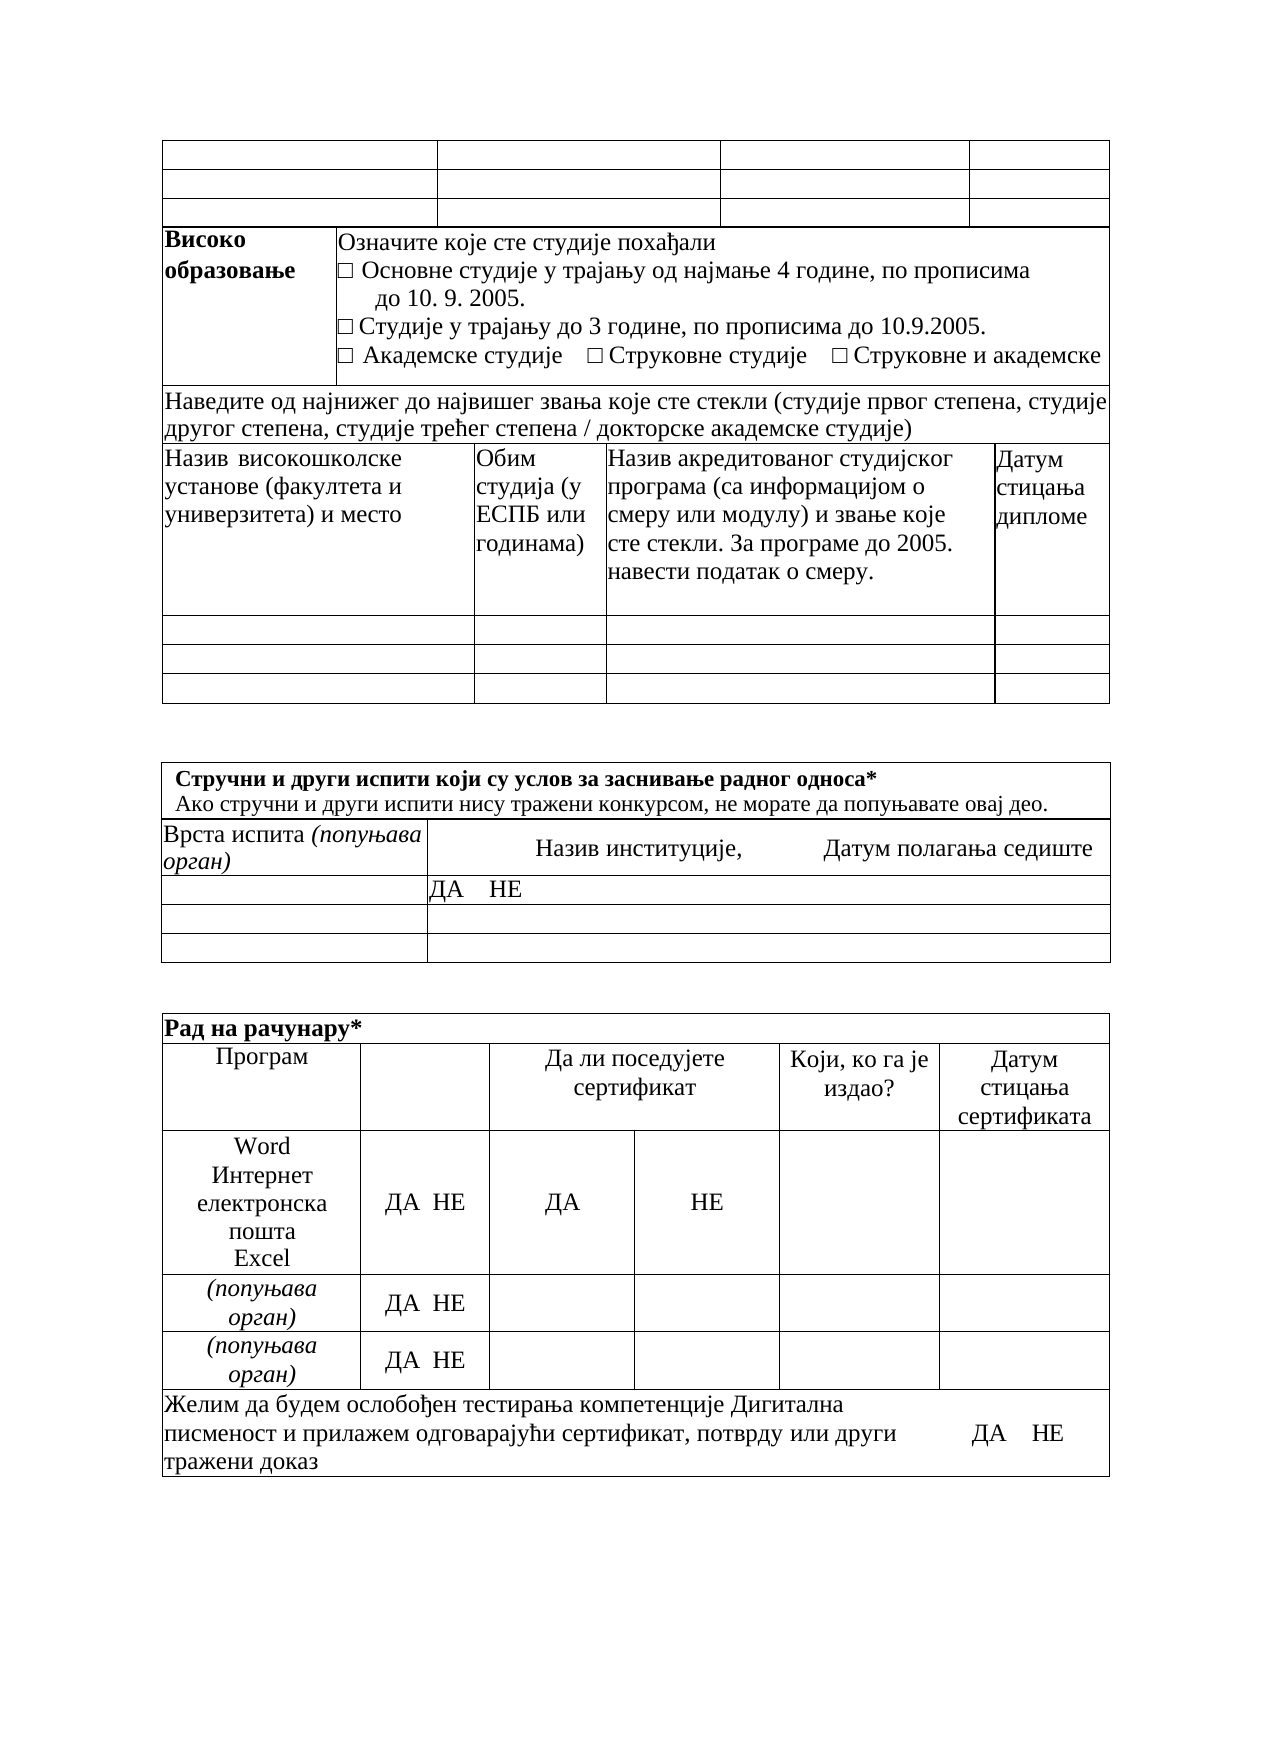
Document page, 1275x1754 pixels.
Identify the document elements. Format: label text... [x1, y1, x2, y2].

table_cell Обим студија (у ЕСПБ или годинама) [475, 444, 606, 615]
table_cell [163, 645, 474, 672]
table_cell ДА НЕ [361, 1332, 489, 1389]
table_cell [970, 170, 1109, 198]
table_cell [635, 1332, 779, 1389]
table_cell Програм [163, 1044, 360, 1130]
table_cell [438, 170, 720, 198]
table_cell [996, 674, 1109, 702]
table_header [721, 141, 969, 169]
table_cell Врста испита (попуњава орган) [162, 820, 427, 875]
table_cell Назив акредитованог студијског програма (са информацијом о смеру или модулу) и звање које сте стекли. За програме до 2005. навести податак о смеру. [607, 444, 994, 615]
table_cell [940, 1332, 1109, 1389]
table_cell (попуњава орган) [163, 1332, 360, 1389]
table_cell НЕ [635, 1131, 779, 1274]
table_cell Да ли поседујете сертификат [490, 1044, 779, 1130]
table_cell [490, 1332, 634, 1389]
table_cell ДА НЕ [361, 1275, 489, 1331]
table_cell (попуњава орган) [163, 1275, 360, 1331]
table_cell Који, ко га је издао? [780, 1044, 939, 1130]
table_cell [163, 616, 474, 644]
table_cell [940, 1275, 1109, 1331]
table_cell Желим да будем ослобођен тестирања компетенције Дигитална писменост и прилажем одговарајући сертификат, потврду или други ДА НЕ тражени доказ [163, 1390, 1109, 1476]
table_cell Означите које сте студије похађали Основне студије у трајању од најмање 4 године, по прописима до 10. 9. 2005. Студије у трајању до 3 године, по прописима до 10.9.2005. Академске студије □ Струковне студије □ Струковне и академске [337, 228, 1109, 385]
table_cell Word Интернет електронска пошта Excel [163, 1131, 360, 1274]
table_header Рад на рачунару* [163, 1014, 1109, 1043]
table_cell [780, 1131, 939, 1274]
table_cell [162, 905, 427, 933]
table_cell [163, 170, 437, 198]
table_cell Назив институције, Датум полагања седиште [428, 820, 1110, 875]
table_cell [475, 645, 606, 672]
table_cell [940, 1131, 1109, 1274]
table_cell [361, 1044, 489, 1130]
table_cell [162, 876, 427, 904]
table_cell [475, 674, 606, 702]
table_cell [721, 170, 969, 198]
table_cell [607, 674, 994, 702]
table_cell [163, 199, 437, 226]
table_cell ДА [490, 1131, 634, 1274]
table_cell [996, 645, 1109, 672]
table_cell [635, 1275, 779, 1331]
table_cell [780, 1275, 939, 1331]
table_cell ДА НЕ [361, 1131, 489, 1274]
table_cell [490, 1275, 634, 1331]
table_cell Високо образовање [163, 228, 336, 385]
table_cell [996, 616, 1109, 644]
table_cell [163, 674, 474, 702]
table_cell [428, 905, 1110, 933]
table_cell [721, 199, 969, 226]
table_cell Датум стицања дипломе [996, 444, 1109, 615]
table_cell Наведите од најнижег до највишег звања које сте стекли (студије првог степена, студије другог степена, студије трећег степена / докторске академске студије) [163, 386, 1109, 443]
table_cell [438, 199, 720, 226]
table_header Стручни и други испити који су услов за заснивање радног односа* Ако стручни и други испити нису тражени конкурсом, не морате да попуњавате овај део. [162, 763, 1110, 817]
table_cell [162, 934, 427, 962]
table_cell [780, 1332, 939, 1389]
table_header [163, 141, 437, 169]
table_cell [475, 616, 606, 644]
table_cell [607, 645, 994, 672]
table_header [438, 141, 720, 169]
table_cell Назив високошколске установе (факултета и универзитета) и место [163, 444, 474, 615]
table_cell [428, 934, 1110, 962]
table_cell [970, 199, 1109, 226]
table_cell ДА НЕ [428, 876, 1110, 904]
table_header [970, 141, 1109, 169]
table_cell Датум стицања сертификата [940, 1044, 1109, 1130]
table_cell [607, 616, 994, 644]
